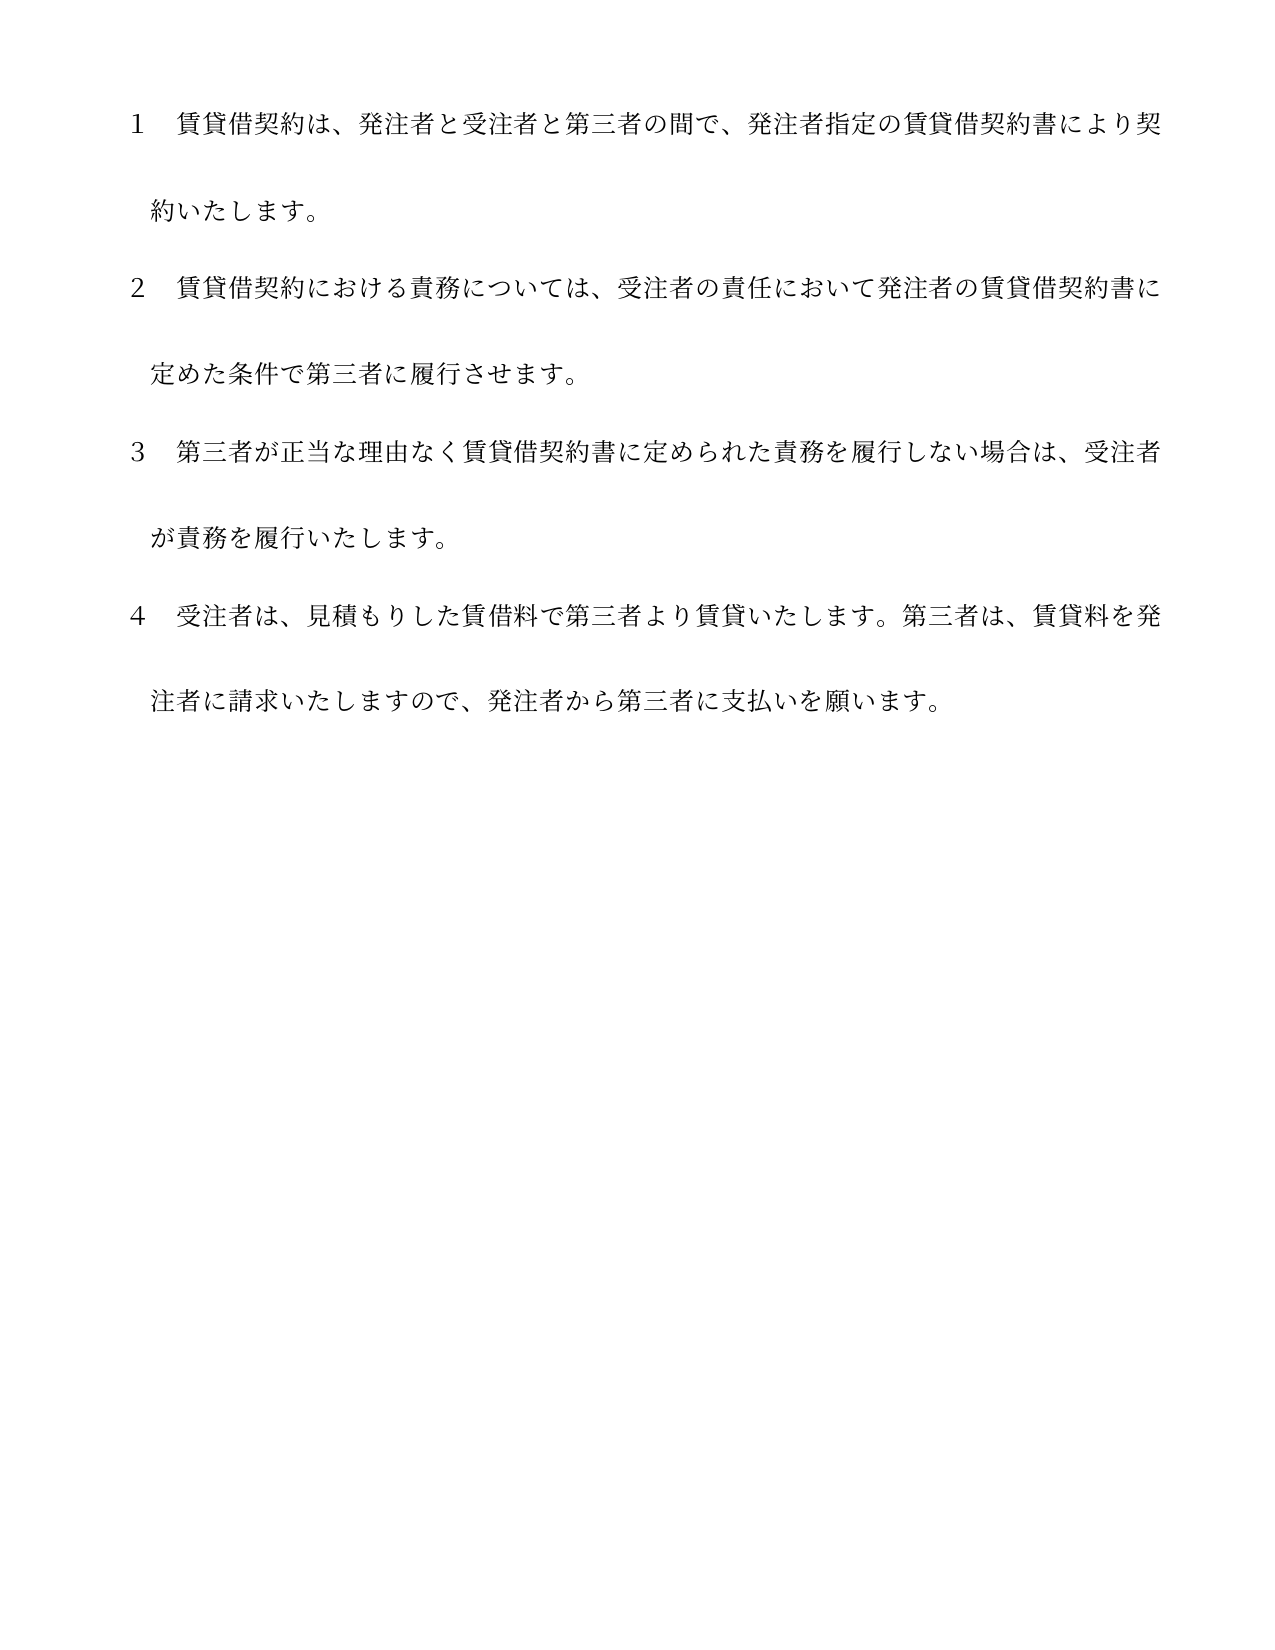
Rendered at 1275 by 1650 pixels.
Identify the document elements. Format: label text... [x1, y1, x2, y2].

text ４ 受注者は、見積もりした賃借料で第三者より賃貸いたします。第三者は、賃貸料を発注者に請求いたしますので、発注者から第三者に支払いを願います。 [125, 580, 1162, 734]
text １ 賃貸借契約は、発注者と受注者と第三者の間で、発注者指定の賃貸借契約書により契約いたします。 [125, 89, 1162, 243]
text ２ 賃貸借契約における責務については、受注者の責任において発注者の賃貸借契約書に定めた条件で第三者に履行させます。 [125, 252, 1162, 407]
text ３ 第三者が正当な理由なく賃貸借契約書に定められた責務を履行しない場合は、受注者が責務を履行いたします。 [125, 416, 1162, 571]
